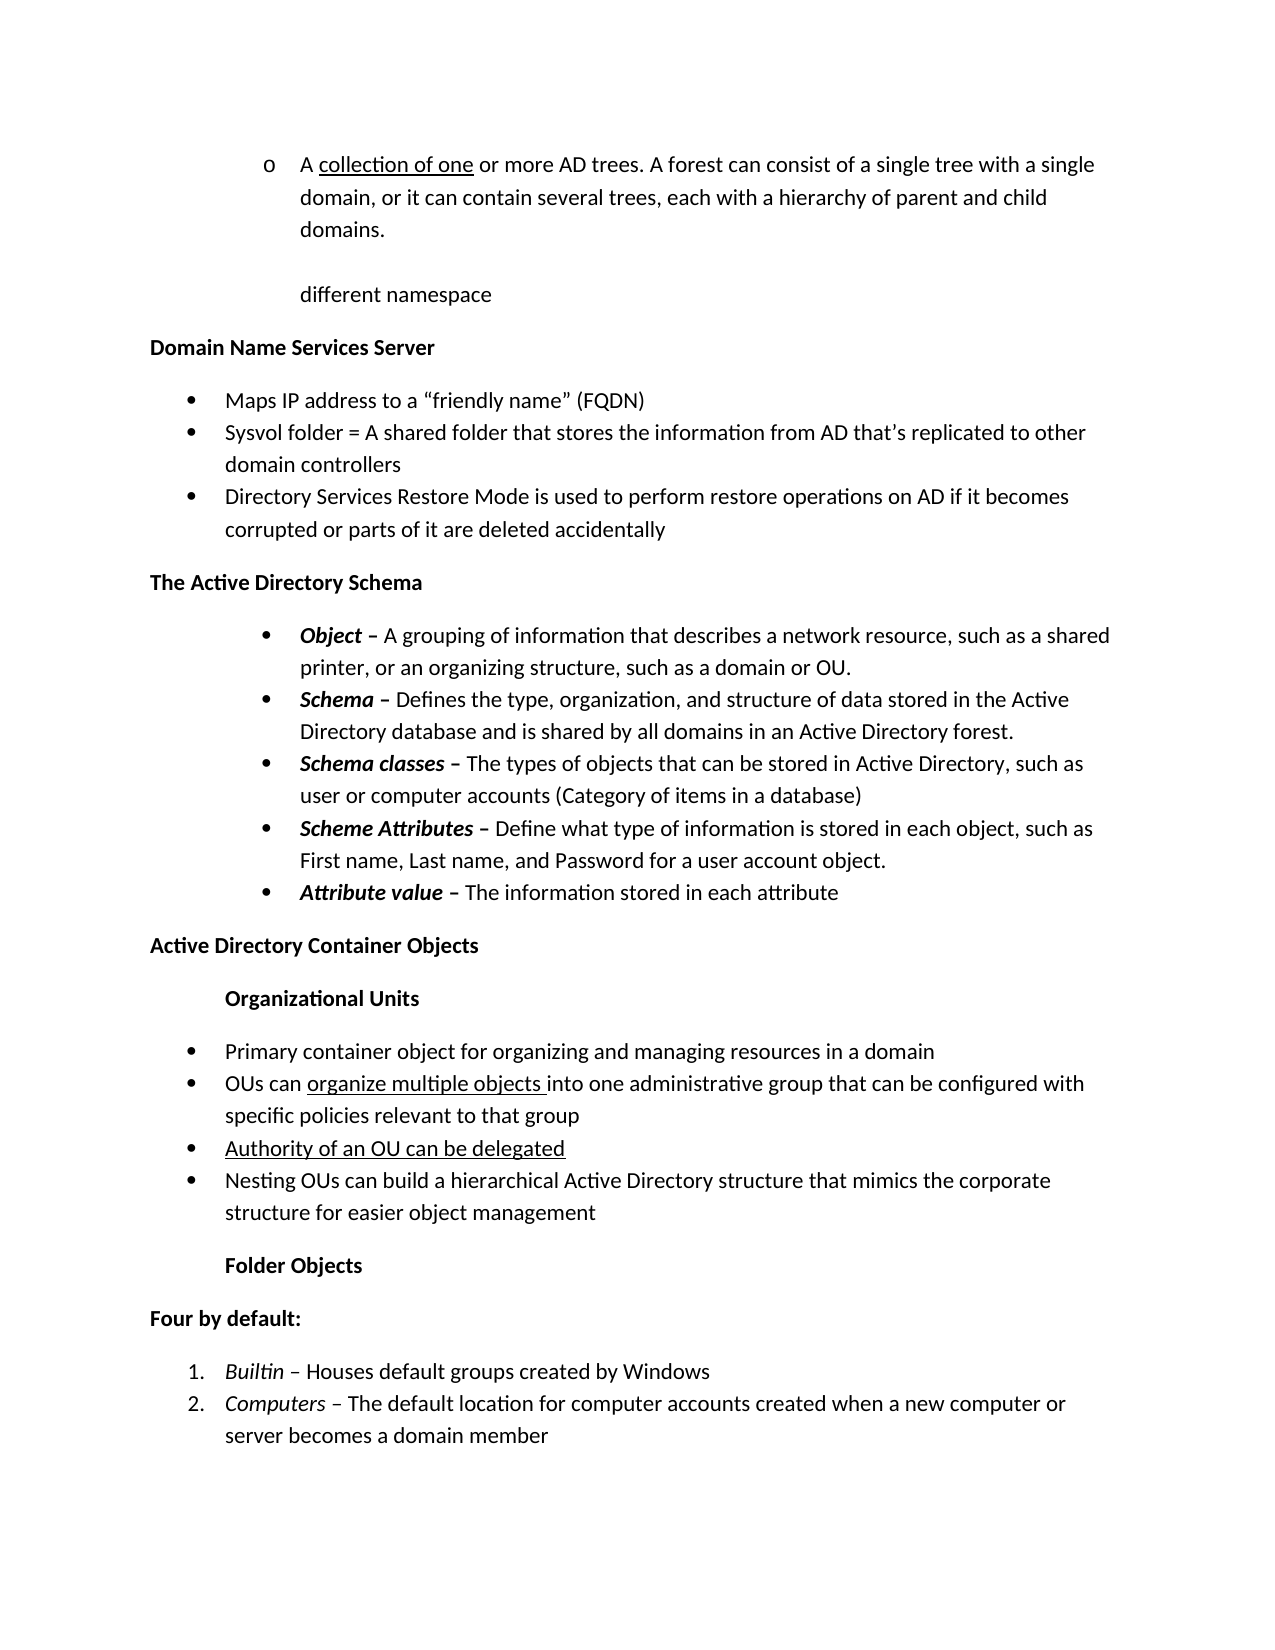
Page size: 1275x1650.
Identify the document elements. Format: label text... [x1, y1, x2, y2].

list Sysvol folder = A shared folder that stores the information from AD that’s replicated to other domain controllers [187, 418, 1125, 478]
list OUs can organize multiple objects into one administrative group that can be configured with specific policies relevant to that group [187, 1069, 1125, 1130]
list Scheme Attributes – Define what type of information is stored in each object, such as First name, Last name, and Password for a user account object. [262, 814, 1125, 874]
list Attribute value – The information stored in each attribute [262, 878, 1125, 906]
list Schema classes – The types of objects that can be stored in Active Directory, such as user or computer accounts (Category of items in a database) [262, 749, 1125, 810]
list Nesting OUs can build a hierarchical Active Directory structure that mimics the corporate structure for easier object management [187, 1166, 1125, 1226]
list Object – A grouping of information that describes a network resource, such as a shared printer, or an organizing structure, such as a domain or OU. [262, 621, 1125, 681]
list Directory Services Restore Mode is used to perform restore operations on AD if it becomes corrupted or parts of it are deleted accidentally [187, 482, 1125, 543]
list A collection of one or more AD trees. A forest can consist of a single tree with a single domain, or it can contain several trees, each with a hierarchy of parent and child domains. different namespace [262, 150, 1125, 308]
text Domain Name Services Server [150, 333, 1125, 361]
text Active Directory Container Objects [150, 931, 1125, 959]
text The Active Directory Schema [150, 568, 1125, 596]
list Primary container object for organizing and managing resources in a domain [187, 1037, 1125, 1065]
list Authority of an OU can be delegated [187, 1134, 1125, 1162]
list Builtin – Houses default groups created by Windows [187, 1357, 1125, 1385]
text Four by default: [150, 1304, 1125, 1332]
list Computers – The default location for computer accounts created when a new computer or server becomes a domain member [187, 1389, 1125, 1450]
list Maps IP address to a “friendly name” (FQDN) [187, 386, 1125, 414]
list Schema – Defines the type, organization, and structure of data stored in the Active Directory database and is shared by all domains in an Active Directory forest. [262, 685, 1125, 745]
text Organizational Units [150, 984, 1125, 1012]
text Folder Objects [150, 1251, 1125, 1279]
